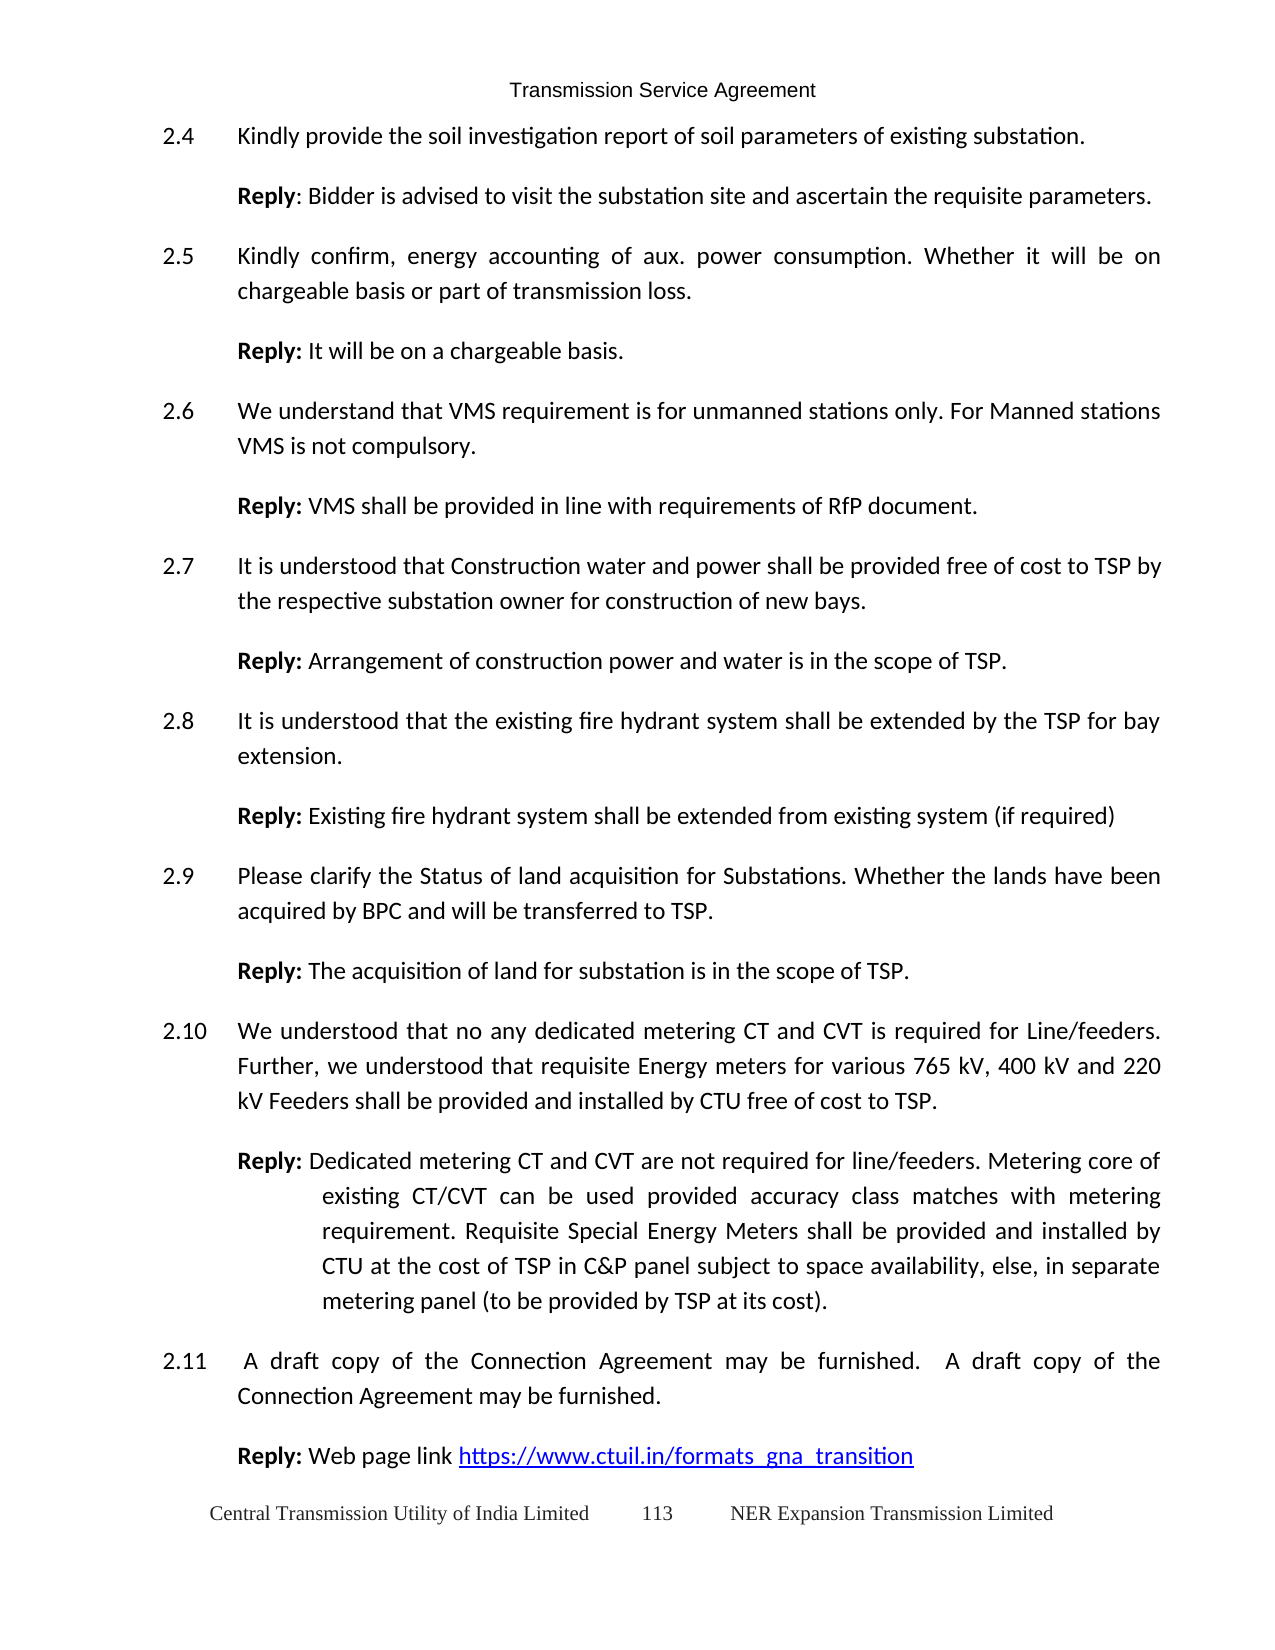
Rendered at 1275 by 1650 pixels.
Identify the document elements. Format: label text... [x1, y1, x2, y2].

text Reply: Bidder is advised to visit the substation site and ascertain the requisite parameters. [237, 180, 1162, 211]
text 2.7 It is understood that Construction water and power shall be provided free of cost to TSP by the respective substation owner for construction of new bays. [162, 550, 1162, 616]
text Reply: VMS shall be provided in line with requirements of RfP document. [237, 490, 1162, 521]
text Reply: It will be on a chargeable basis. [237, 335, 1162, 366]
text 2.9 Please clarify the Status of land acquisition for Substations. Whether the lands have been acquired by BPC and will be transferred to TSP. [162, 860, 1162, 926]
text 2.8 It is understood that the existing fire hydrant system shall be extended by the TSP for bay extension. [162, 705, 1162, 771]
text Reply: The acquisition of land for substation is in the scope of TSP. [237, 955, 1162, 986]
text Reply: Dedicated metering CT and CVT are not required for line/feeders. Metering core of existing CT/CVT can be used provided accuracy class matches with metering requirement. Requisite Special Energy Meters shall be provided and installed by CTU at the cost of TSP in C&P panel subject to space availability, else, in separate metering panel (to be provided by TSP at its cost). [237, 1145, 1162, 1316]
text Reply: Existing fire hydrant system shall be extended from existing system (if required) [237, 800, 1162, 831]
text Reply: Arrangement of construction power and water is in the scope of TSP. [237, 645, 1162, 676]
text 2.6 We understand that VMS requirement is for unmanned stations only. For Manned stations VMS is not compulsory. [162, 395, 1162, 461]
text 2.11 A draft copy of the Connection Agreement may be furnished. A draft copy of the Connection Agreement may be furnished. [162, 1345, 1162, 1411]
text Reply: Web page link https://www.ctuil.in/formats_gna_transition [237, 1440, 1162, 1471]
text 2.10 We understood that no any dedicated metering CT and CVT is required for Line/feeders. Further, we understood that requisite Energy meters for various 765 kV, 400 kV and 220 kV Feeders shall be provided and installed by CTU free of cost to TSP. [162, 1015, 1162, 1116]
text 2.5 Kindly confirm, energy accounting of aux. power consumption. Whether it will be on chargeable basis or part of transmission loss. [162, 240, 1162, 306]
text 2.4 Kindly provide the soil investigation report of soil parameters of existing substation. [162, 120, 1162, 151]
